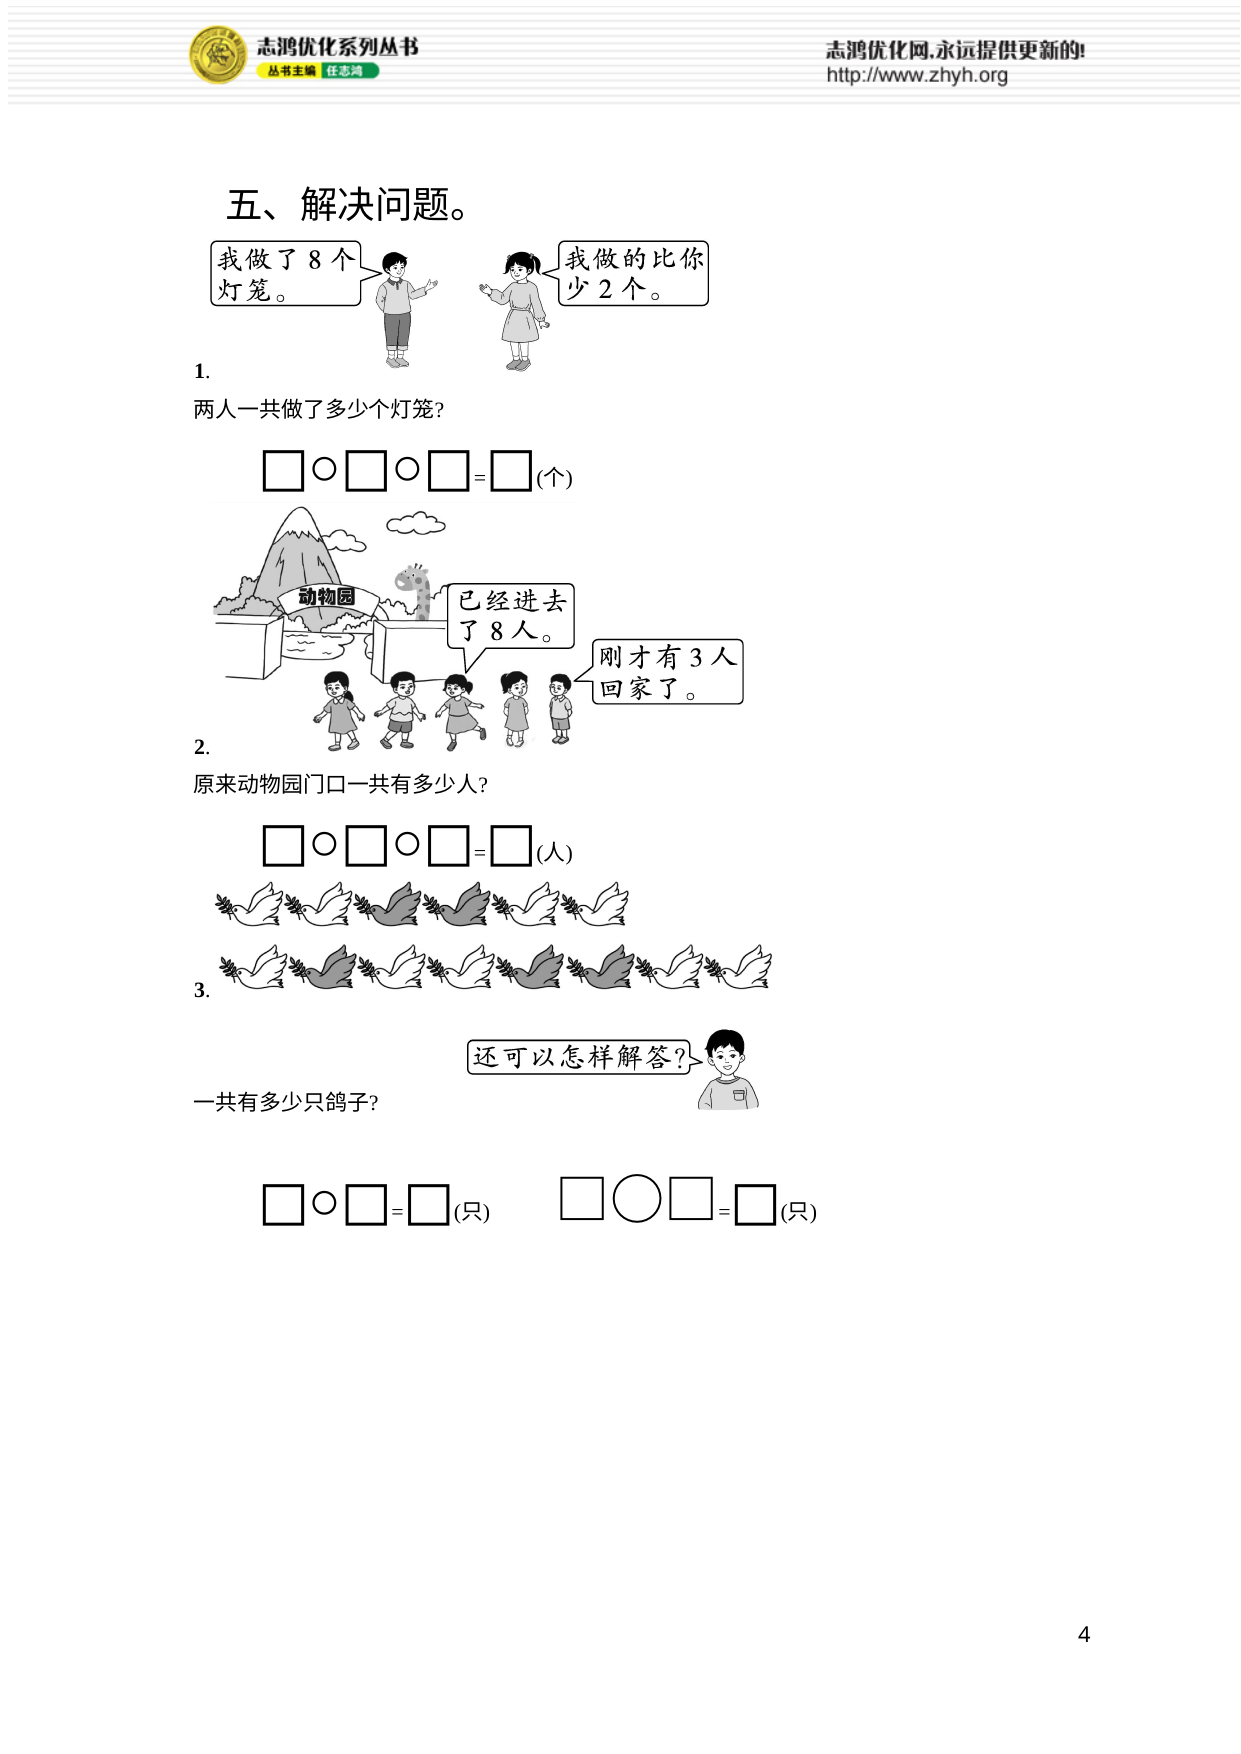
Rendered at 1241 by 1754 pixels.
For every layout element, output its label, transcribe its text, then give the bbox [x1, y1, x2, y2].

text □○□=□(只) □○□=□(只) [150, 1139, 1090, 1252]
text □○□○□=□(人) [150, 802, 1090, 877]
text 原来动物园门口一共有多少人? [150, 764, 1090, 802]
picture [7, 6, 1241, 105]
text 五、解决问题。 [150, 164, 1090, 239]
picture [466, 1027, 760, 1111]
text 一共有多少只鸽子? [150, 1027, 1090, 1139]
picture [210, 502, 744, 754]
picture [210, 877, 775, 998]
text □○□○□=□(个) [150, 427, 1090, 502]
picture [210, 239, 711, 379]
text 两人一共做了多少个灯笼? [150, 389, 1090, 427]
